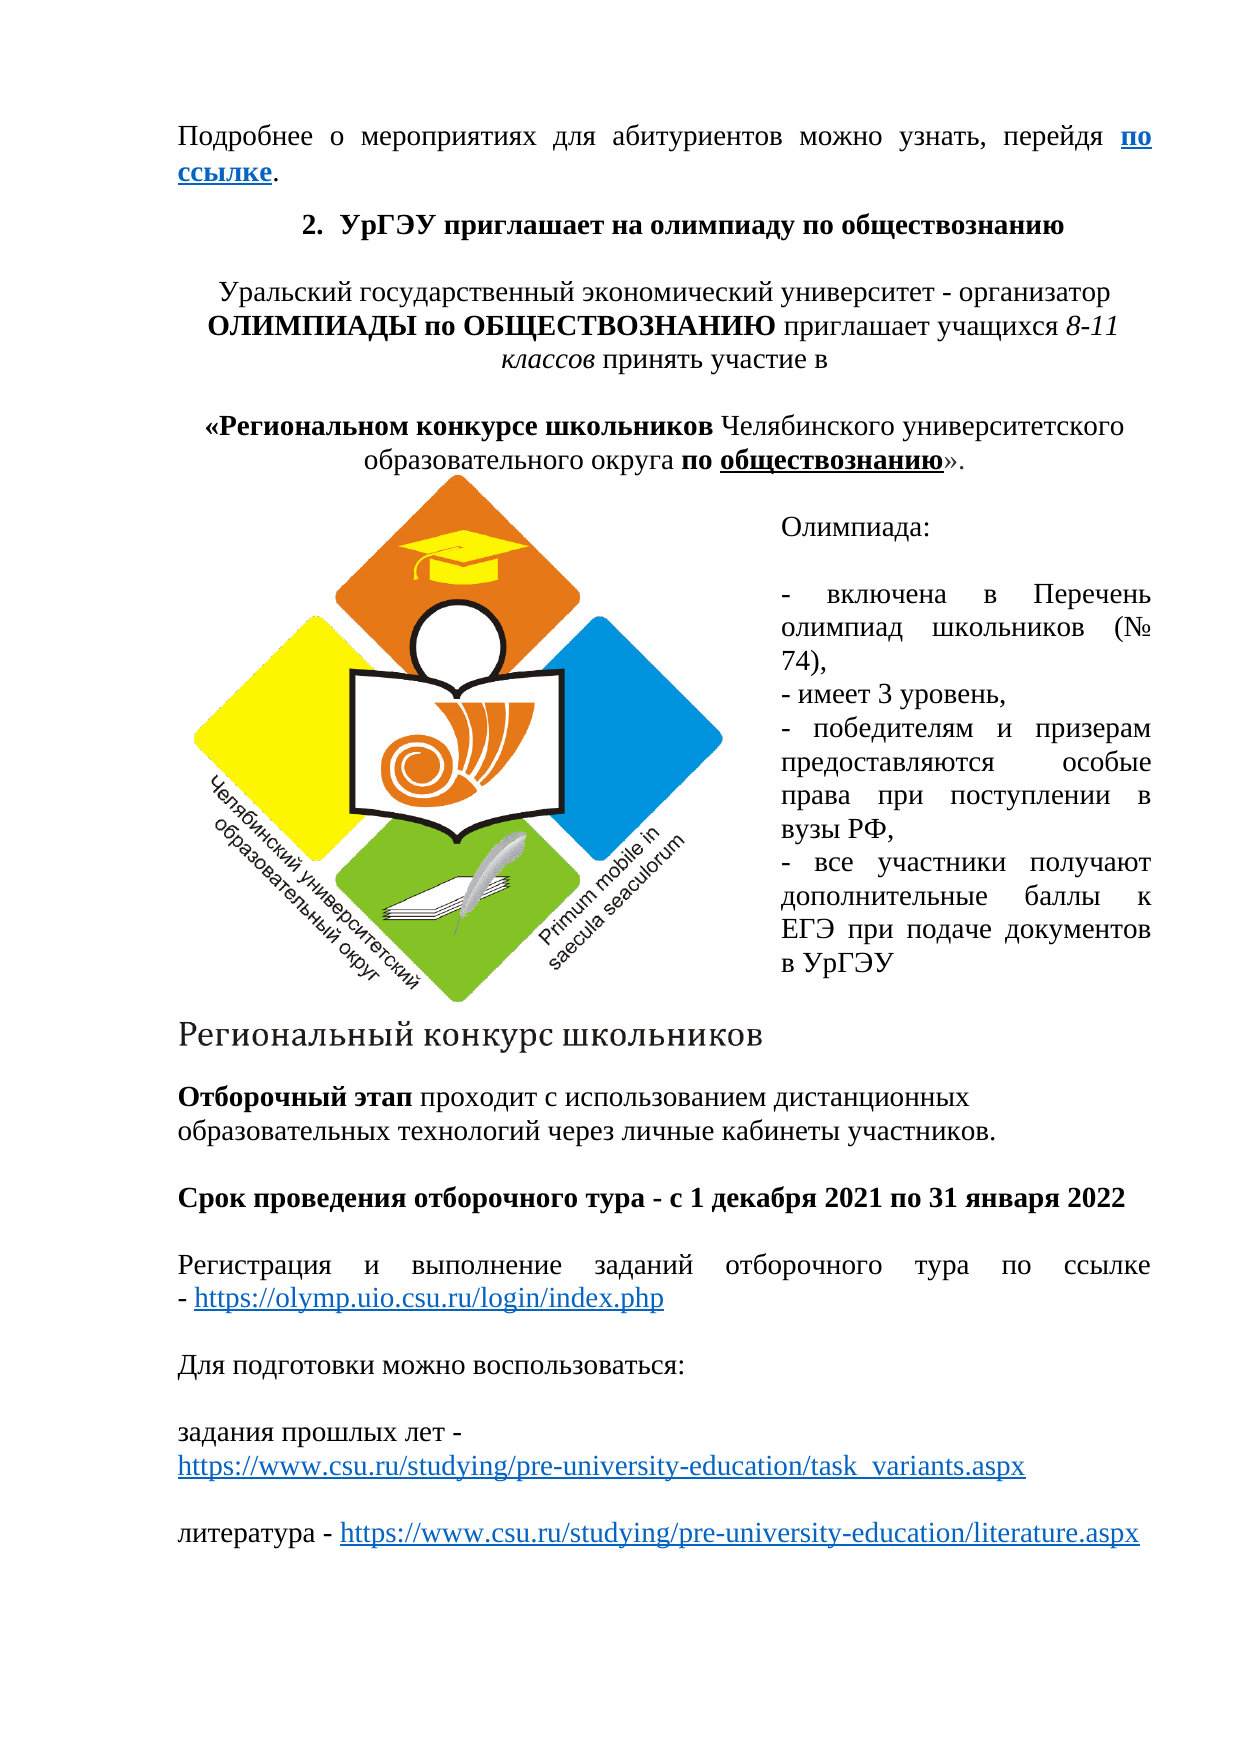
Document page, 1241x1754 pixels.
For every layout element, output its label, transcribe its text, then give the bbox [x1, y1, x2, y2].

text - победителям и призерам предоставляются особые права при поступлении в вузы РФ, [763, 710, 1152, 844]
text Отборочный этап проходит с использованием дистанционных образовательных технологий через личные кабинеты участников. [177, 1079, 1152, 1146]
text Подробнее о мероприятиях для абитуриентов можно узнать, перейдя по ссылке. [177, 118, 1152, 188]
text - все участники получают дополнительные баллы к ЕГЭ при подаче документов в УрГЭУ [763, 844, 1152, 978]
text литература - https://www.csu.ru/studying/pre-university-education/literature.aspx [177, 1515, 1152, 1549]
text «Региональном конкурсе школьников Челябинского университетского образовательного округа по обществознанию». [177, 408, 1152, 475]
text задания прошлых лет - https://www.csu.ru/studying/pre-university-education/task_variants.aspx [177, 1414, 1152, 1482]
text ОЛИМПИАДЫ по ОБЩЕСТВОЗНАНИЮ приглашает учащихся 8-11 классов принять участие в [177, 308, 1152, 375]
text Уральский государственный экономический университет - организатор [177, 274, 1152, 308]
picture [177, 475, 763, 1053]
text Для подготовки можно воспользоваться: [177, 1347, 1152, 1381]
text Регистрация и выполнение заданий отборочного тура по ссылке - https://olymp.uio.csu.ru/login/index.php [177, 1247, 1152, 1314]
text - имеет 3 уровень, [763, 677, 1152, 710]
list УрГЭУ приглашает на олимпиаду по обществознанию [215, 207, 1152, 241]
text Олимпиада: [763, 509, 1152, 542]
text Срок проведения отборочного тура - с 1 декабря 2021 по 31 января 2022 [177, 1180, 1152, 1213]
text - включена в Перечень олимпиад школьников (№ 74), [763, 576, 1152, 677]
